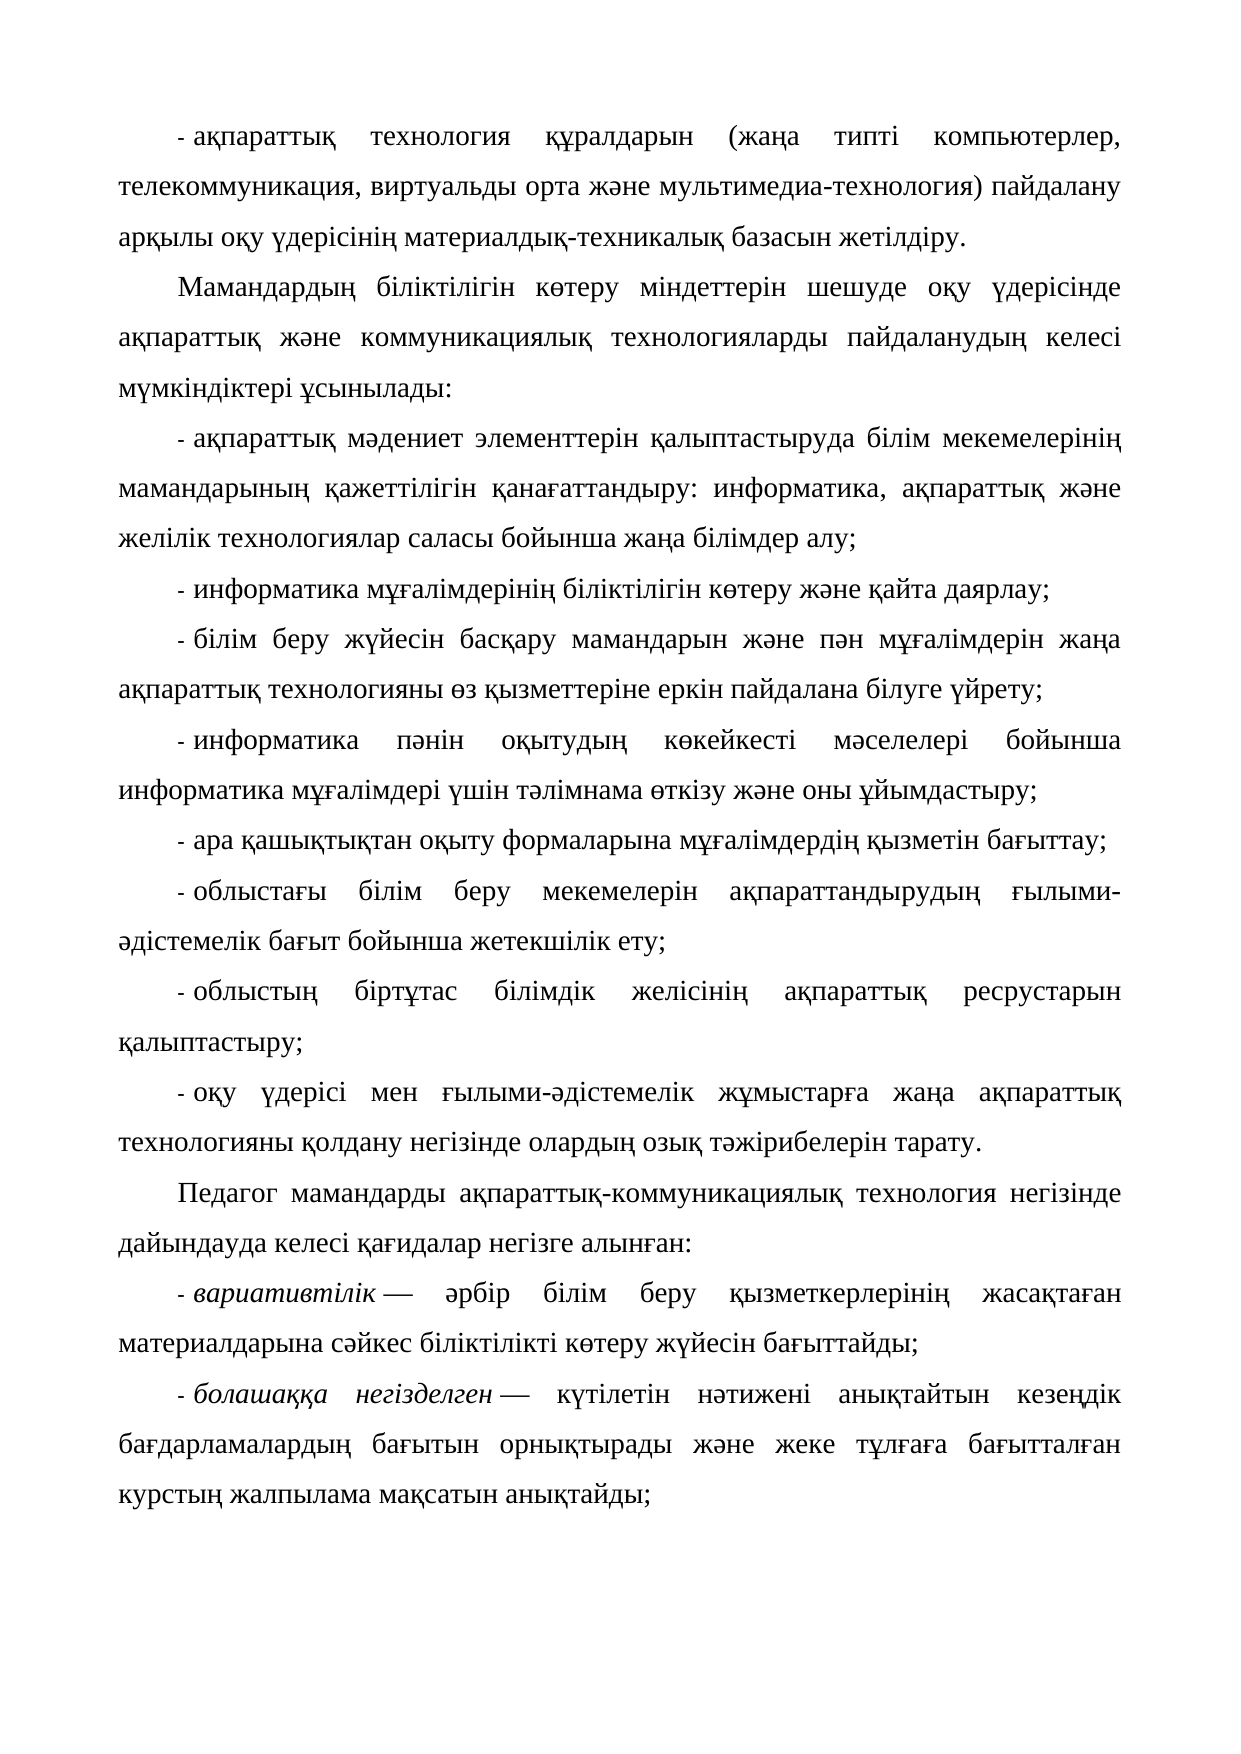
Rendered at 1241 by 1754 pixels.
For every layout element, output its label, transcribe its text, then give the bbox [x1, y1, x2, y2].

list ақпараттық мәдениет элементтерiн қалыптастыруда бiлiм мекемелерiнiң мамандарының қажеттiлiгiн қанағаттандыру: информатика, ақпараттық және желiлiк технологиялар саласы бойынша жаңа бiлiмдер алу; [118, 420, 1122, 554]
list ара қашықтықтан оқыту формаларына мұғалiмдердiң қызметiн бағыттау; [118, 822, 1122, 856]
text Педагог мамандарды ақпараттық-коммуникациялық технология негiзiнде дайындауда келесi қағидалар негiзге алынған: [118, 1175, 1122, 1258]
text Мамандардың бiлiктiлiгiн көтеру мiндеттерiн шешуде оқу үдерісiнде ақпараттық және коммуникациялық технологияларды пайдаланудың келесi мүмкiндiктерi ұсынылады: [118, 353, 1122, 403]
list информатика мұғалiмдерiнiң бiлiктiлiгiн көтеру және қайта даярлау; [118, 571, 1122, 604]
list информатика пәнiн оқытудың көкейкестi мәселелерi бойынша информатика мұғалiмдерi үшiн тәлімнама өткiзу және оны ұйымдастыру; [118, 722, 1122, 806]
list бiлiм беру жүйесiн басқару мамандарын және пән мұғалiмдерiн жаңа ақпараттық технологияны өз қызметтерiне еркiн пайдалана бiлуге үйрету; [118, 621, 1122, 705]
list облыстағы бiлiм беру мекемелерiн ақпараттандырудың ғылыми-әдiстемелiк бағыт бойынша жетекшiлiк ету; [118, 873, 1122, 957]
list вариативтiлiк — әрбiр бiлiм беру қызметкерлерiнiң жасақтаған материалдарына сәйкес бiлiктiлiктi көтеру жүйесiн бағыттайды; [118, 1275, 1122, 1359]
text Мамандардың бiлiктiлiгiн көтеру мiндеттерiн шешуде оқу үдерісiнде ақпараттық және коммуникациялық технологияларды пайдаланудың келесi мүмкiндiктерi ұсынылады: [118, 269, 1122, 319]
list ақпараттық технология құралдарын (жаңа типтi компьютерлер, телекоммуникация, виртуальды орта және мультимедиа-технология) пайдалану арқылы оқу үдерісiнiң материалдық-техникалық базасын жетiлдiру. [118, 118, 1122, 252]
list болашаққа негiзделген — күтiлетiн нәтиженi анықтайтын кезеңдiк бағдарламалардың бағытын орнықтырады және жеке тұлғаға бағытталған курстың жалпылама мақсатын анықтайды; [118, 1376, 1122, 1510]
list облыстың бiртұтас бiлiмдiк желiсiнiң ақпараттық ресрустарын қалыптастыру; [118, 973, 1122, 1057]
list оқу үдерісі мен ғылыми-әдiстемелiк жұмыстарға жаңа ақпараттық технологияны қолдану негiзiнде олардың озық тәжiрибелерiн тарату. [118, 1074, 1122, 1158]
